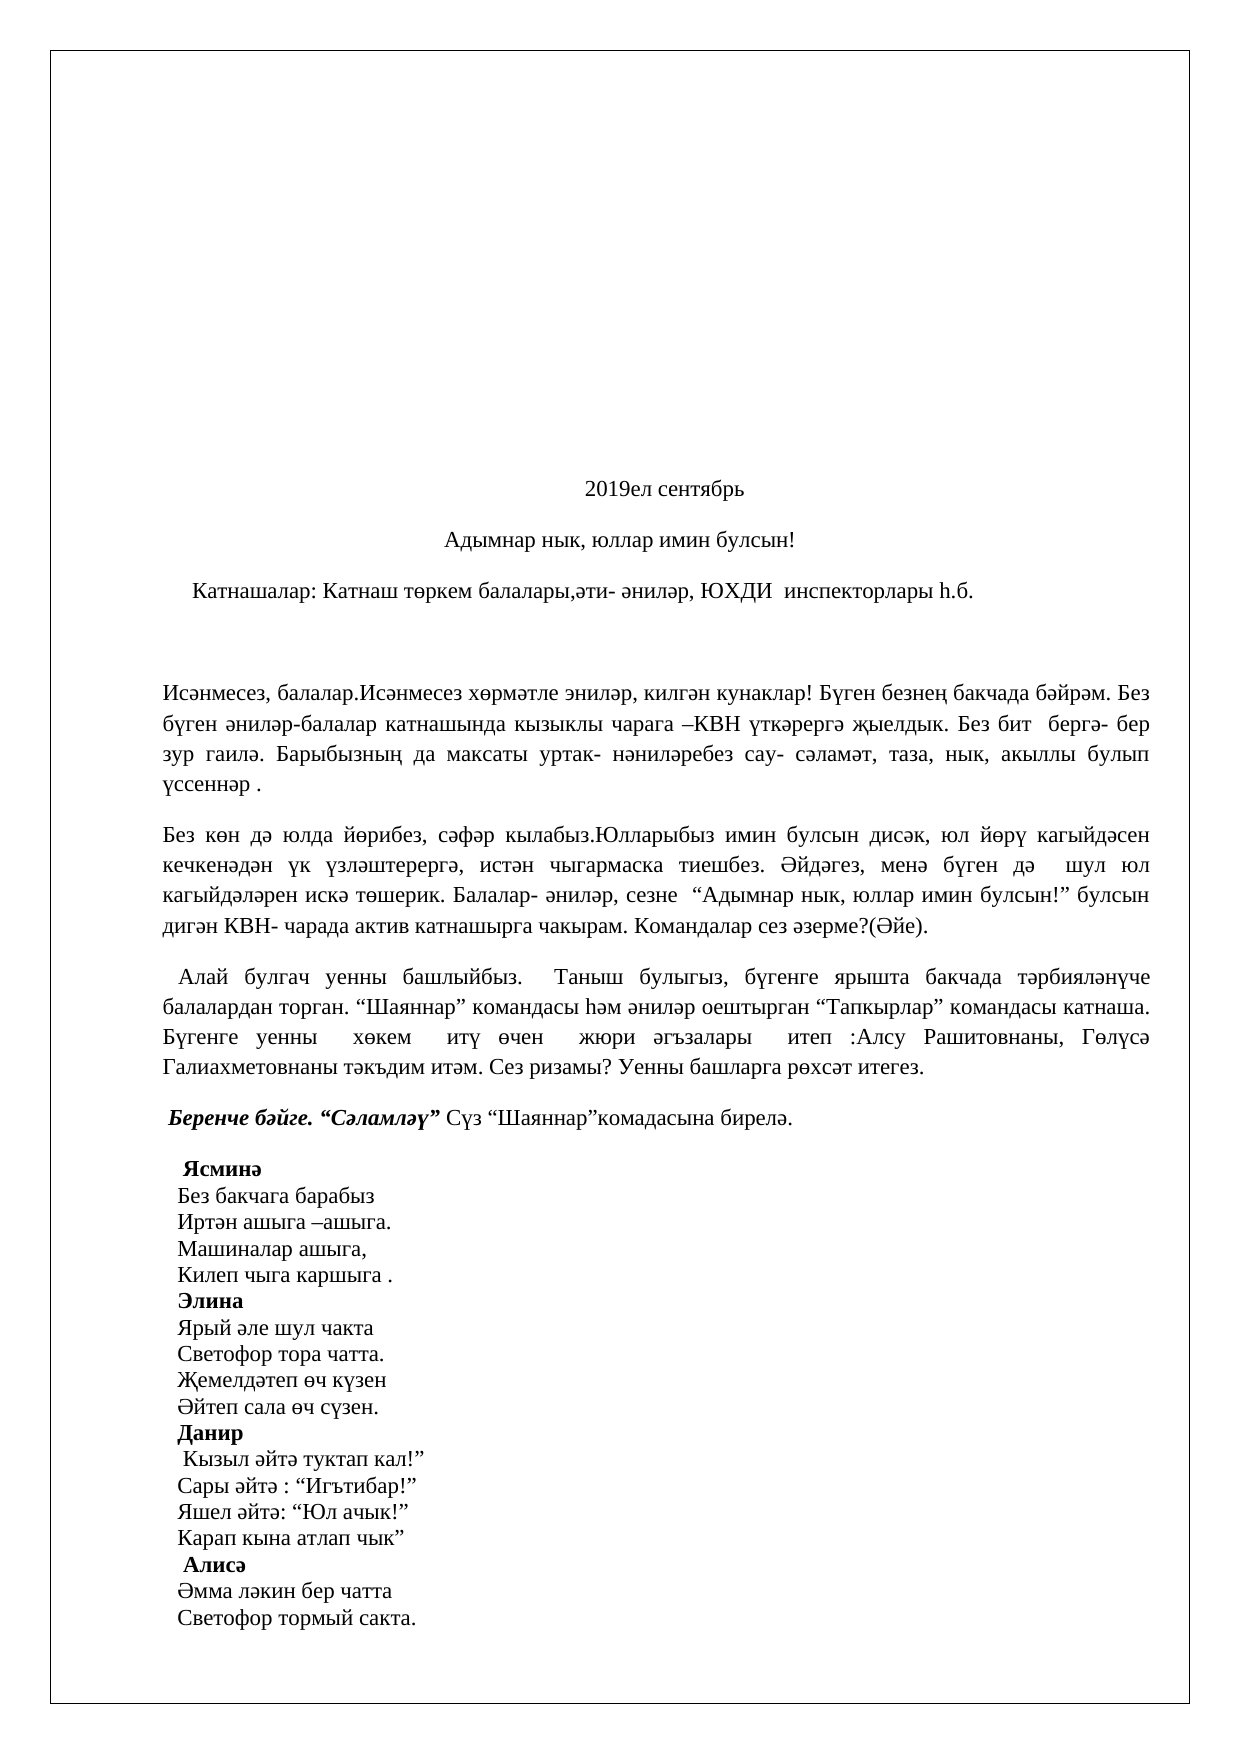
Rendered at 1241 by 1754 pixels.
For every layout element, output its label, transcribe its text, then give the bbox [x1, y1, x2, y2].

text Элина [177, 1287, 1152, 1314]
text Данир [177, 1419, 1152, 1445]
text Яшел әйтә: “Юл ачык!” [177, 1498, 1152, 1524]
text Җемелдәтеп өч күзен [177, 1366, 1152, 1393]
text Исәнмесез, балалар.Исәнмесез хөрмәтле эниләр, килгән кунаклар! Бүген безнең бакчада бәйрәм. Без бүген әниләр-балалар катнашында кызыклы чарага –КВН үткәрергә җыелдык. Без бит бергә- бер зур гаилә. Барыбызның да максаты уртак- нәниләребез сау- сәламәт, таза, нык, акыллы булып үссеннәр . [162, 679, 1152, 796]
text Беренче бәйге. “Сәламләү” Сүз “Шаяннар”комадасына бирелә. [162, 1104, 1152, 1131]
text Әйтеп сала өч сүзен. [177, 1393, 1152, 1419]
text Светофор тормый сакта. [177, 1603, 1152, 1630]
text Катнашалар: Катнаш төркем балалары,әти- әниләр, ЮХДИ инспекторлары һ.б. [192, 577, 1152, 604]
text Светофор тора чатта. [177, 1340, 1152, 1366]
text Алай булгач уенны башлыйбыз. Таныш булыгыз, бүгенге ярышта бакчада тәрбияләнүче балалардан торган. “Шаяннар” командасы һәм әниләр оештырган “Тапкырлар” командасы катнаша. Бүгенге уенны хөкем итү өчен жюри әгъзалары итеп :Алсу Рашитовнаны, Гөлүсә Галиахметовнаны тәкъдим итәм. Сез ризамы? Уенны башларга рөхсәт итегез. [162, 963, 1152, 1080]
text Адымнар нык, юллар имин булсын! [88, 526, 1152, 553]
text Без бакчага барабыз [177, 1182, 1152, 1208]
text 2019ел сентябрь [177, 475, 1152, 502]
text Кызыл әйтә туктап кал!” [177, 1445, 1152, 1472]
text Сары әйтә : “Игътибар!” [177, 1472, 1152, 1498]
text Карап кына атлап чык” [177, 1524, 1152, 1551]
text Алисә [177, 1551, 1152, 1577]
text Килеп чыга каршыга . [177, 1261, 1152, 1287]
text Иртән ашыга –ашыга. [177, 1208, 1152, 1234]
text Ярый әле шул чакта [177, 1314, 1152, 1340]
text Машиналар ашыга, [177, 1234, 1152, 1261]
text Ясминә [177, 1156, 1152, 1182]
text Әмма ләкин бер чатта [177, 1577, 1152, 1603]
text Без көн дә юлда йөрибез, сәфәр кылабыз.Юлларыбыз имин булсын дисәк, юл йөрү кагыйдәсен кечкенәдән үк үзләштерергә, истән чыгармаска тиешбез. Әйдәгез, менә бүген дә шул юл кагыйдәләрен искә төшерик. Балалар- әниләр, сезне “Адымнар нык, юллар имин булсын!” булсын дигән КВН- чарада актив катнашырга чакырам. Командалар сез әзерме?(Әйе). [162, 821, 1152, 938]
